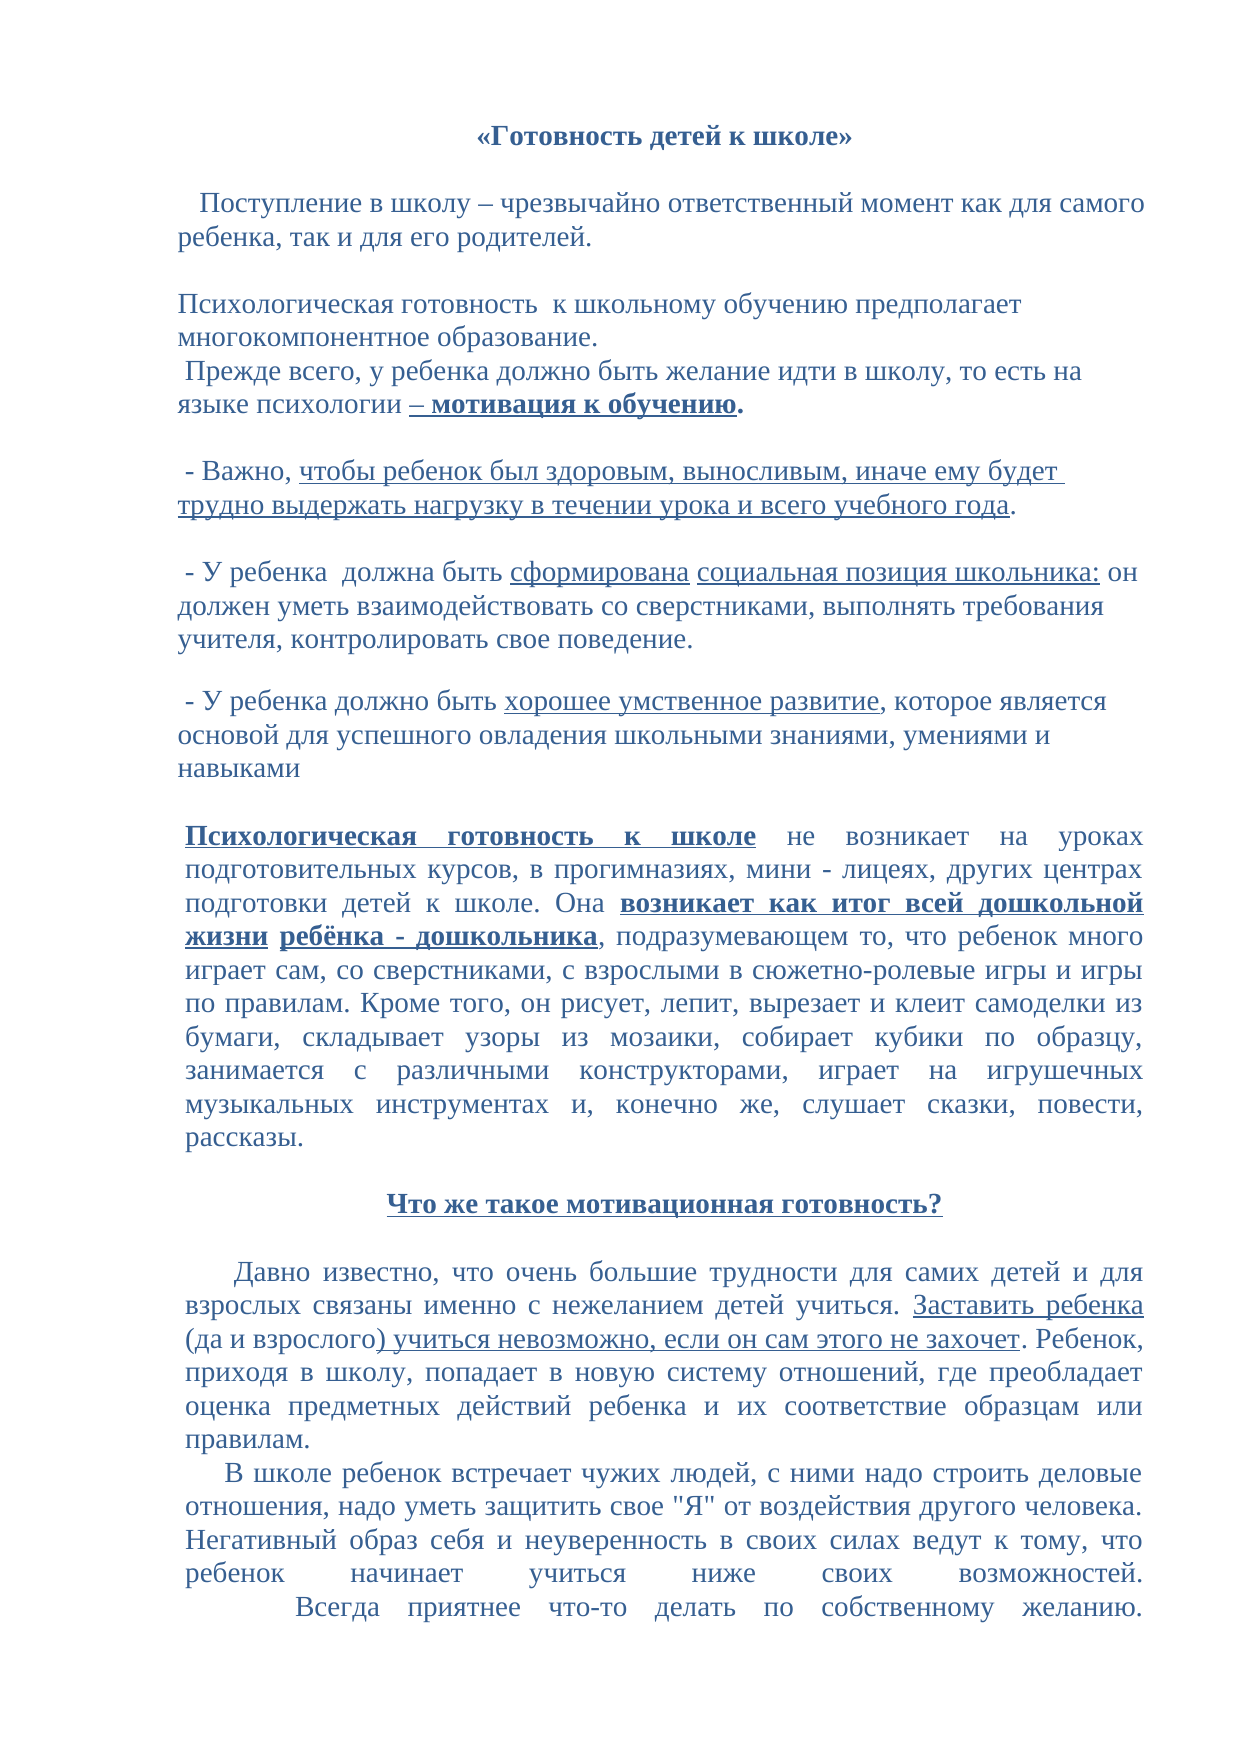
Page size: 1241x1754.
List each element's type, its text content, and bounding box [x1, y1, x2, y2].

text Психологическая готовность к школьному обучению предполагает многокомпонентное образование. [177, 286, 1152, 353]
text Давно известно, что очень большие трудности для самих детей и для взрослых связаны именно с нежеланием детей учиться. Заставить ребенка (да и взрослого) учиться невозможно, если он сам этого не захочет. Ребенок, приходя в школу, попадает в новую систему отношений, где преобладает оценка предметных действий ребенка и их соответствие образцам или правилам. [185, 1254, 1144, 1455]
text Что же такое мотивационная готовность? [185, 1187, 1144, 1220]
text - У ребенка должна быть сформирована социальная позиция школьника: он должен уметь взаимодействовать со сверстниками, выполнять требования учителя, контролировать свое поведение. [177, 554, 1152, 655]
text - Важно, чтобы ребенок был здоровым, выносливым, иначе ему будет трудно выдержать нагрузку в течении урока и всего учебного года. [177, 453, 1152, 521]
text Поступление в школу – чрезвычайно ответственный момент как для самого ребенка, так и для его родителей. [600, 185, 1152, 252]
text «Готовность детей к школе» [177, 118, 1152, 152]
text Прежде всего, у ребенка должно быть желание идти в школу, то есть на языке психологии – мотивация к обучению. [177, 353, 1152, 420]
text - У ребенка должно быть хорошее умственное развитие, которое является основой для успешного овладения школьными знаниями, умениями и навыками [177, 683, 1152, 784]
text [185, 1455, 1144, 1623]
